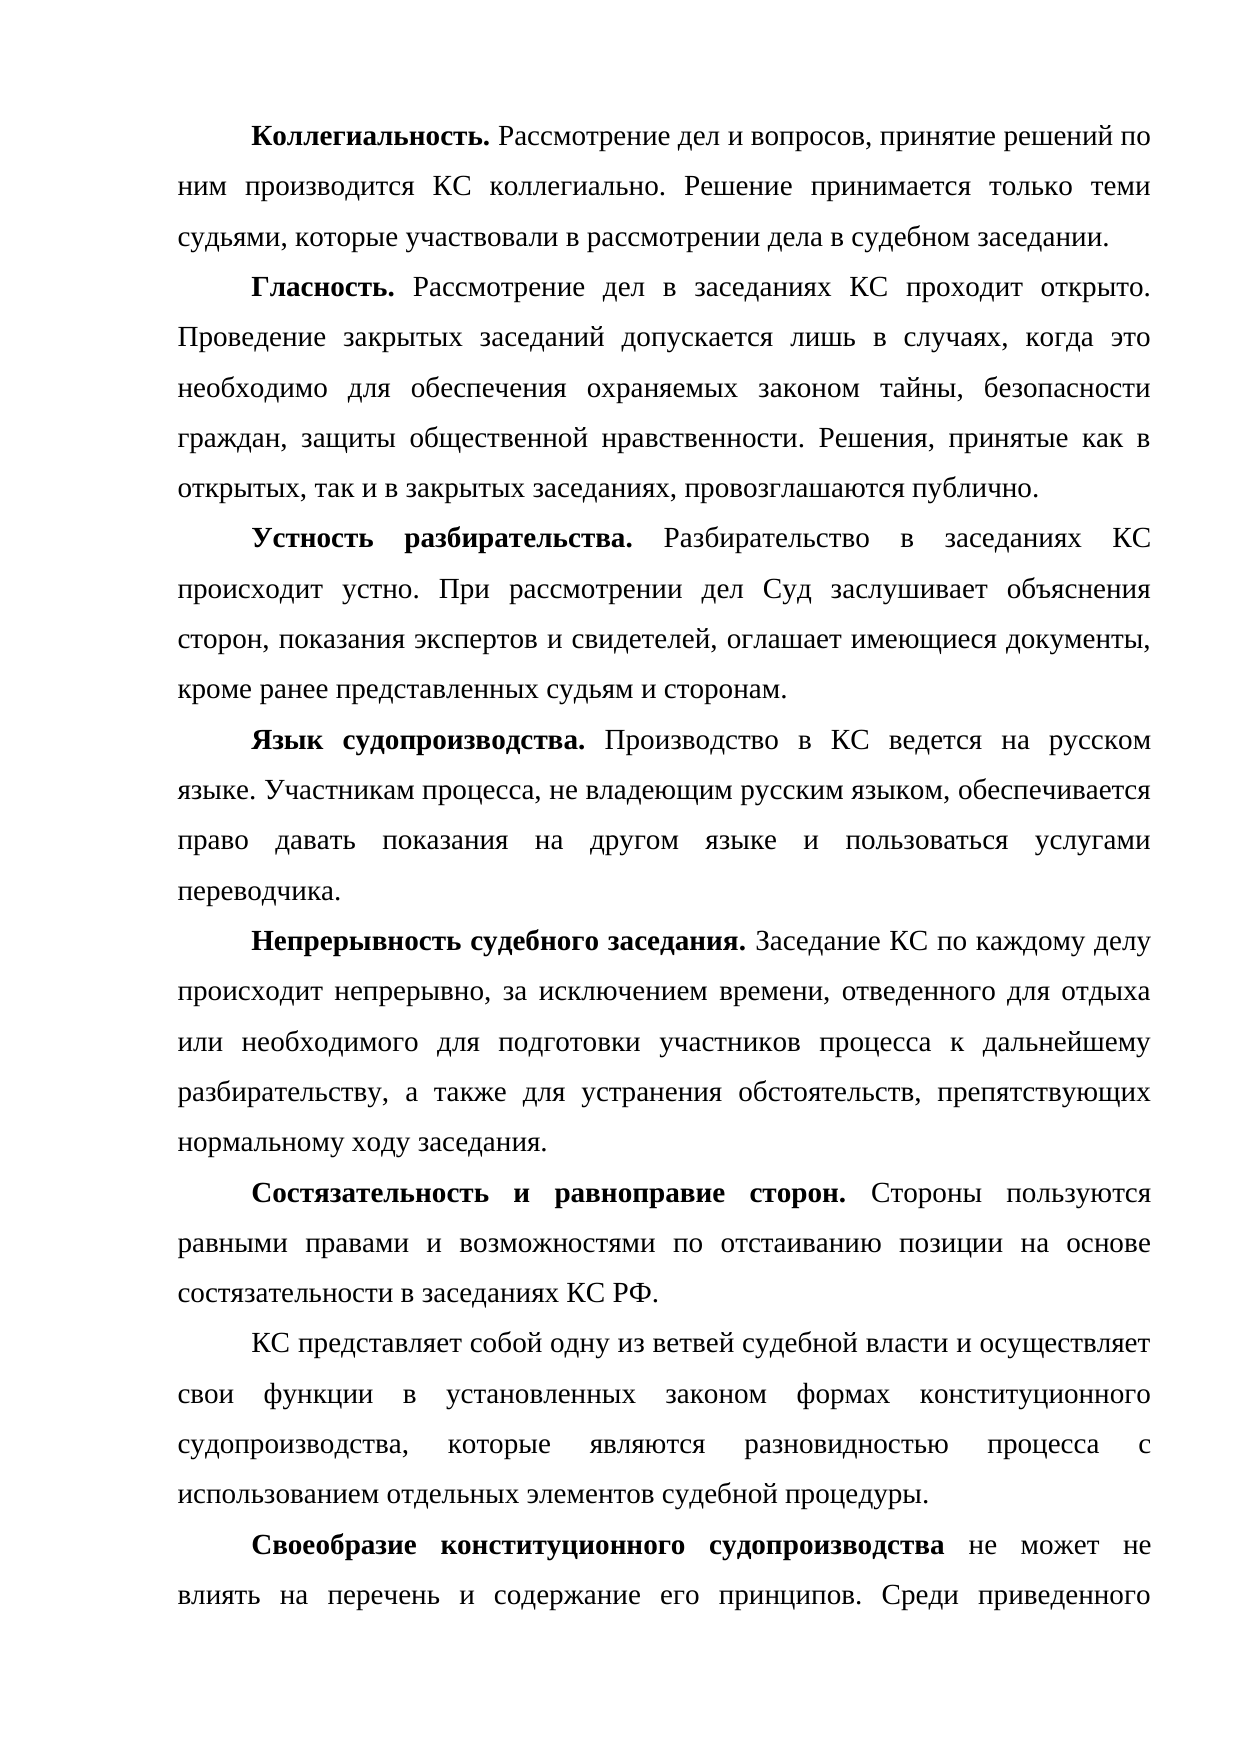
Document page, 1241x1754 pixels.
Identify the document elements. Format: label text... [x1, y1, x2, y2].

text КС представляет собой одну из ветвей судебной власти и осуществляет свои функции в установленных законом формах конституционного судопроизводства, которые являются разновидностью процесса с использованием отдельных элементов судебной процедуры. [177, 1326, 1152, 1510]
text Коллегиальность. Рассмотрение дел и вопросов, принятие решений по ним производится КС коллегиально. Решение принимается только теми судьями, которые участвовали в рассмотрении дела в судебном заседании. [177, 118, 1152, 252]
text Состязательность и равноправие сторон. Стороны пользуются равными правами и возможностями по отстаиванию позиции на основе состязательности в заседаниях КС РФ. [177, 1175, 1152, 1309]
text Язык судопроизводства. Производство в КС ведется на русском языке. Участникам процесса, не владеющим русским языком, обеспечивается право давать показания на другом языке и пользоваться услугами переводчика. [177, 722, 1152, 906]
text Устность разбирательства. Разбирательство в заседаниях КС происходит устно. При рассмотрении дел Суд заслушивает объяснения сторон, показания экспертов и свидетелей, оглашает имеющиеся документы, кроме ранее представленных судьям и сторонам. [177, 521, 1152, 705]
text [177, 1527, 1152, 1611]
text Непрерывность судебного заседания. Заседание КС по каждому делу происходит непрерывно, за исключением времени, отведенного для отдыха или необходимого для подготовки участников процесса к дальнейшему разбирательству, а также для устранения обстоятельств, препятствующих нормальному ходу заседания. [177, 923, 1152, 1158]
text Гласность. Рассмотрение дел в заседаниях КС проходит открыто. Проведение закрытых заседаний допускается лишь в случаях, когда это необходимо для обеспечения охраняемых законом тайны, безопасности граждан, защиты общественной нравственности. Решения, принятые как в открытых, так и в закрытых заседаниях, провозглашаются публично. [177, 269, 1152, 504]
